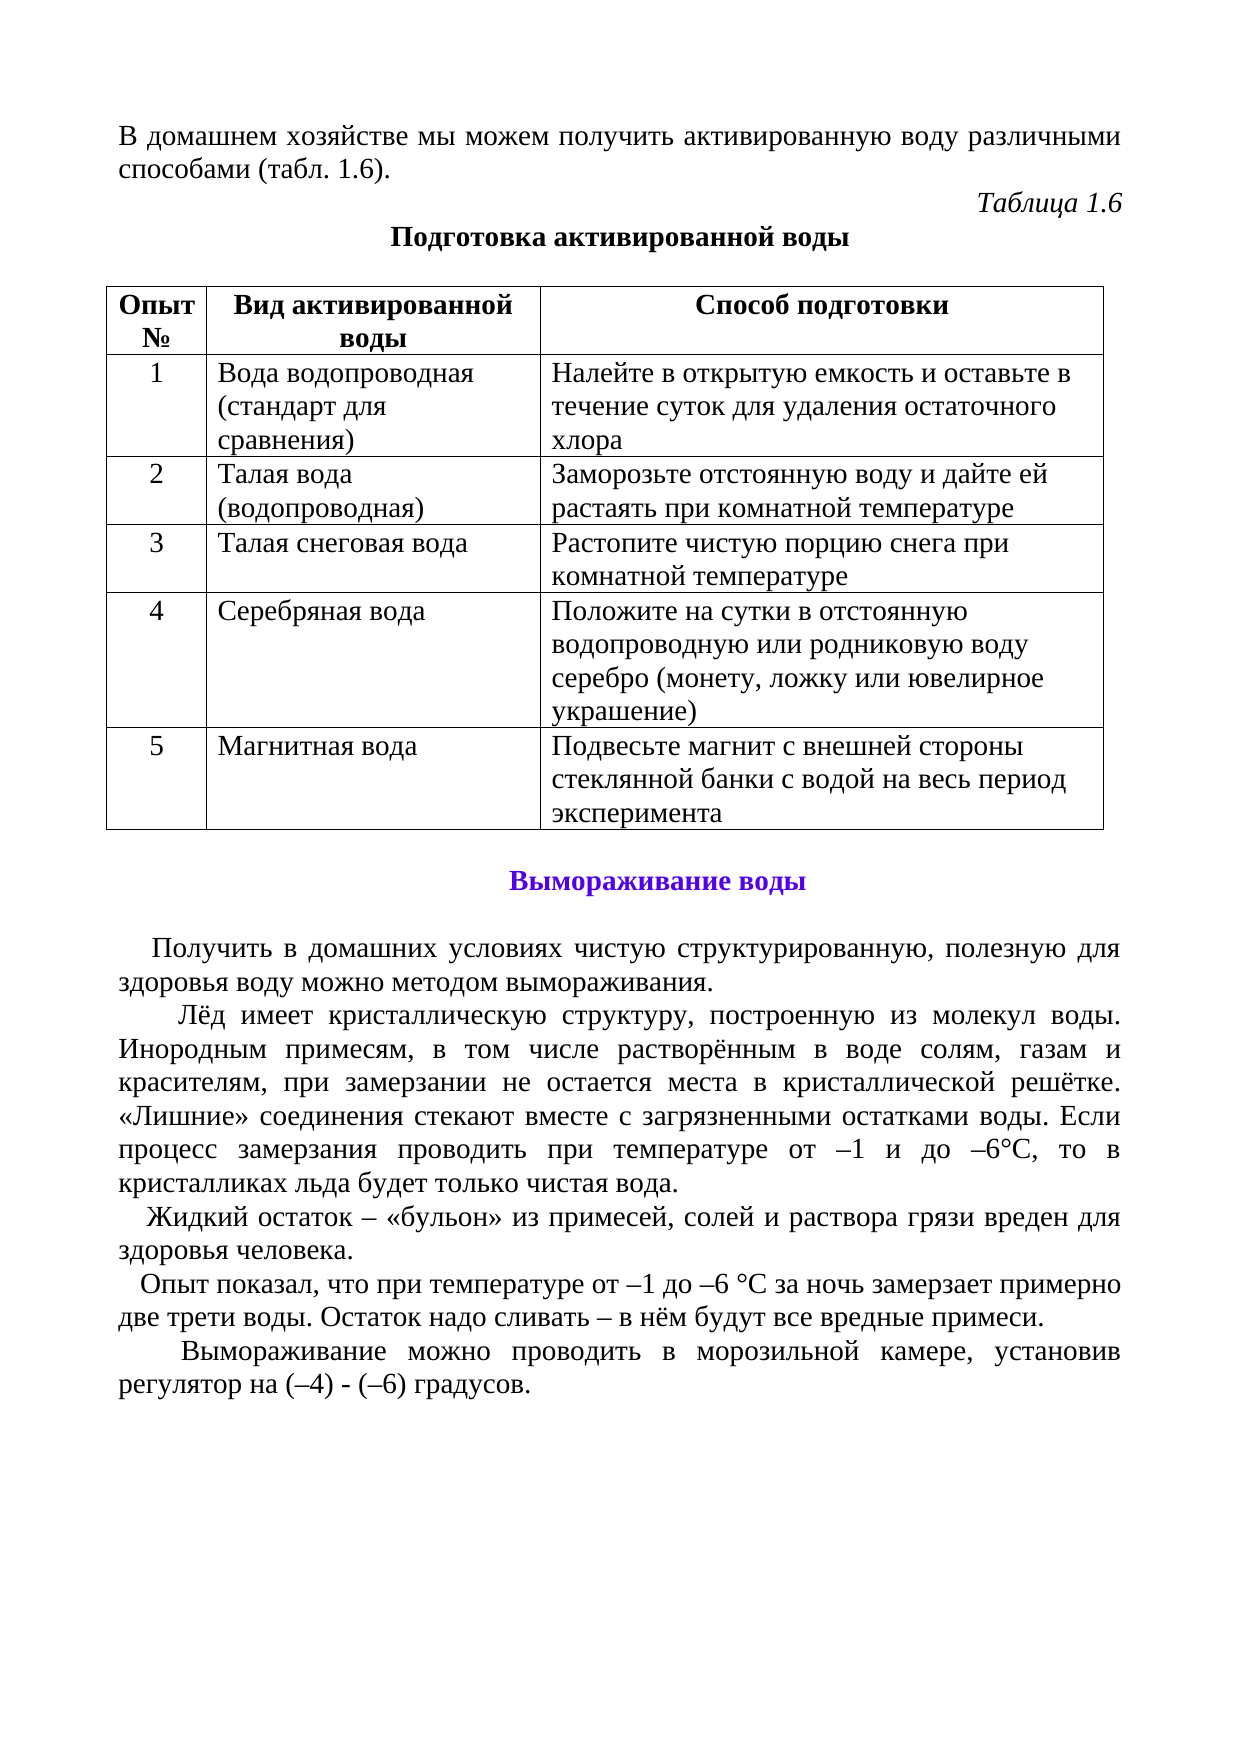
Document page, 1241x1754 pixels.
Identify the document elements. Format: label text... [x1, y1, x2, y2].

table_header Вид активированной воды [207, 287, 540, 354]
table_header Опыт № [107, 287, 206, 354]
table_cell Талая снеговая вода [207, 525, 540, 592]
text В домашнем хозяйстве мы можем получить активированную воду различными способами (табл. 1.6). [118, 118, 1122, 185]
table_cell 3 [107, 525, 206, 592]
table_cell Магнитная вода [207, 728, 540, 829]
table_cell 2 [107, 457, 206, 524]
table_cell Подвесьте магнит с внешней стороны стеклянной банки с водой на весь период эксперимента [541, 728, 1103, 829]
table_cell 1 [107, 355, 206, 456]
table_cell Заморозьте отстоянную воду и дайте ей растаять при комнатной температуре [541, 457, 1103, 524]
table_cell Налейте в открытую емкость и оставьте в течение суток для удаления остаточного хлора [541, 355, 1103, 456]
table_cell Растопите чистую порцию снега при комнатной температуре [541, 525, 1103, 592]
text Таблица 1.6 [118, 185, 1122, 219]
table_cell 4 [107, 593, 206, 727]
table_cell 5 [107, 728, 206, 829]
table_header Способ подготовки [541, 287, 1103, 354]
table_cell Серебряная вода [207, 593, 540, 727]
text Подготовка активированной воды [118, 219, 1122, 252]
list Вымораживание воды [193, 863, 1122, 897]
text Вымораживание можно проводить в морозильной камере, установив регулятор на (–4) - (–6) градусов. [118, 1333, 1122, 1400]
text Жидкий остаток – «бульон» из примесей, солей и раствора грязи вреден для здоровья человека. [118, 1199, 1122, 1266]
text Получить в домашних условиях чистую структурированную, полезную для здоровья воду можно методом вымораживания. [118, 930, 1122, 997]
text Опыт показал, что при температуре от –1 до –6 °С за ночь замерзает примерно две трети воды. Остаток надо сливать – в нём будут все вредные примеси. [118, 1266, 1122, 1333]
table_cell Положите на сутки в отстоянную водопроводную или родниковую воду серебро (монету, ложку или ювелирное украшение) [541, 593, 1103, 727]
table_cell Талая вода (водопроводная) [207, 457, 540, 524]
table_cell Вода водопроводная (стандарт для сравнения) [207, 355, 540, 456]
text Лёд имеет кристаллическую структуру, построенную из молекул воды. Инородным примесям, в том числе растворённым в воде солям, газам и красителям, при замерзании не остается места в кристаллической решётке. «Лишние» соединения стекают вместе с загрязненными остатками воды. Если процесс замерзания проводить при температуре от –1 и до –6°С, то в кристалликах льда будет только чистая вода. [118, 997, 1122, 1199]
